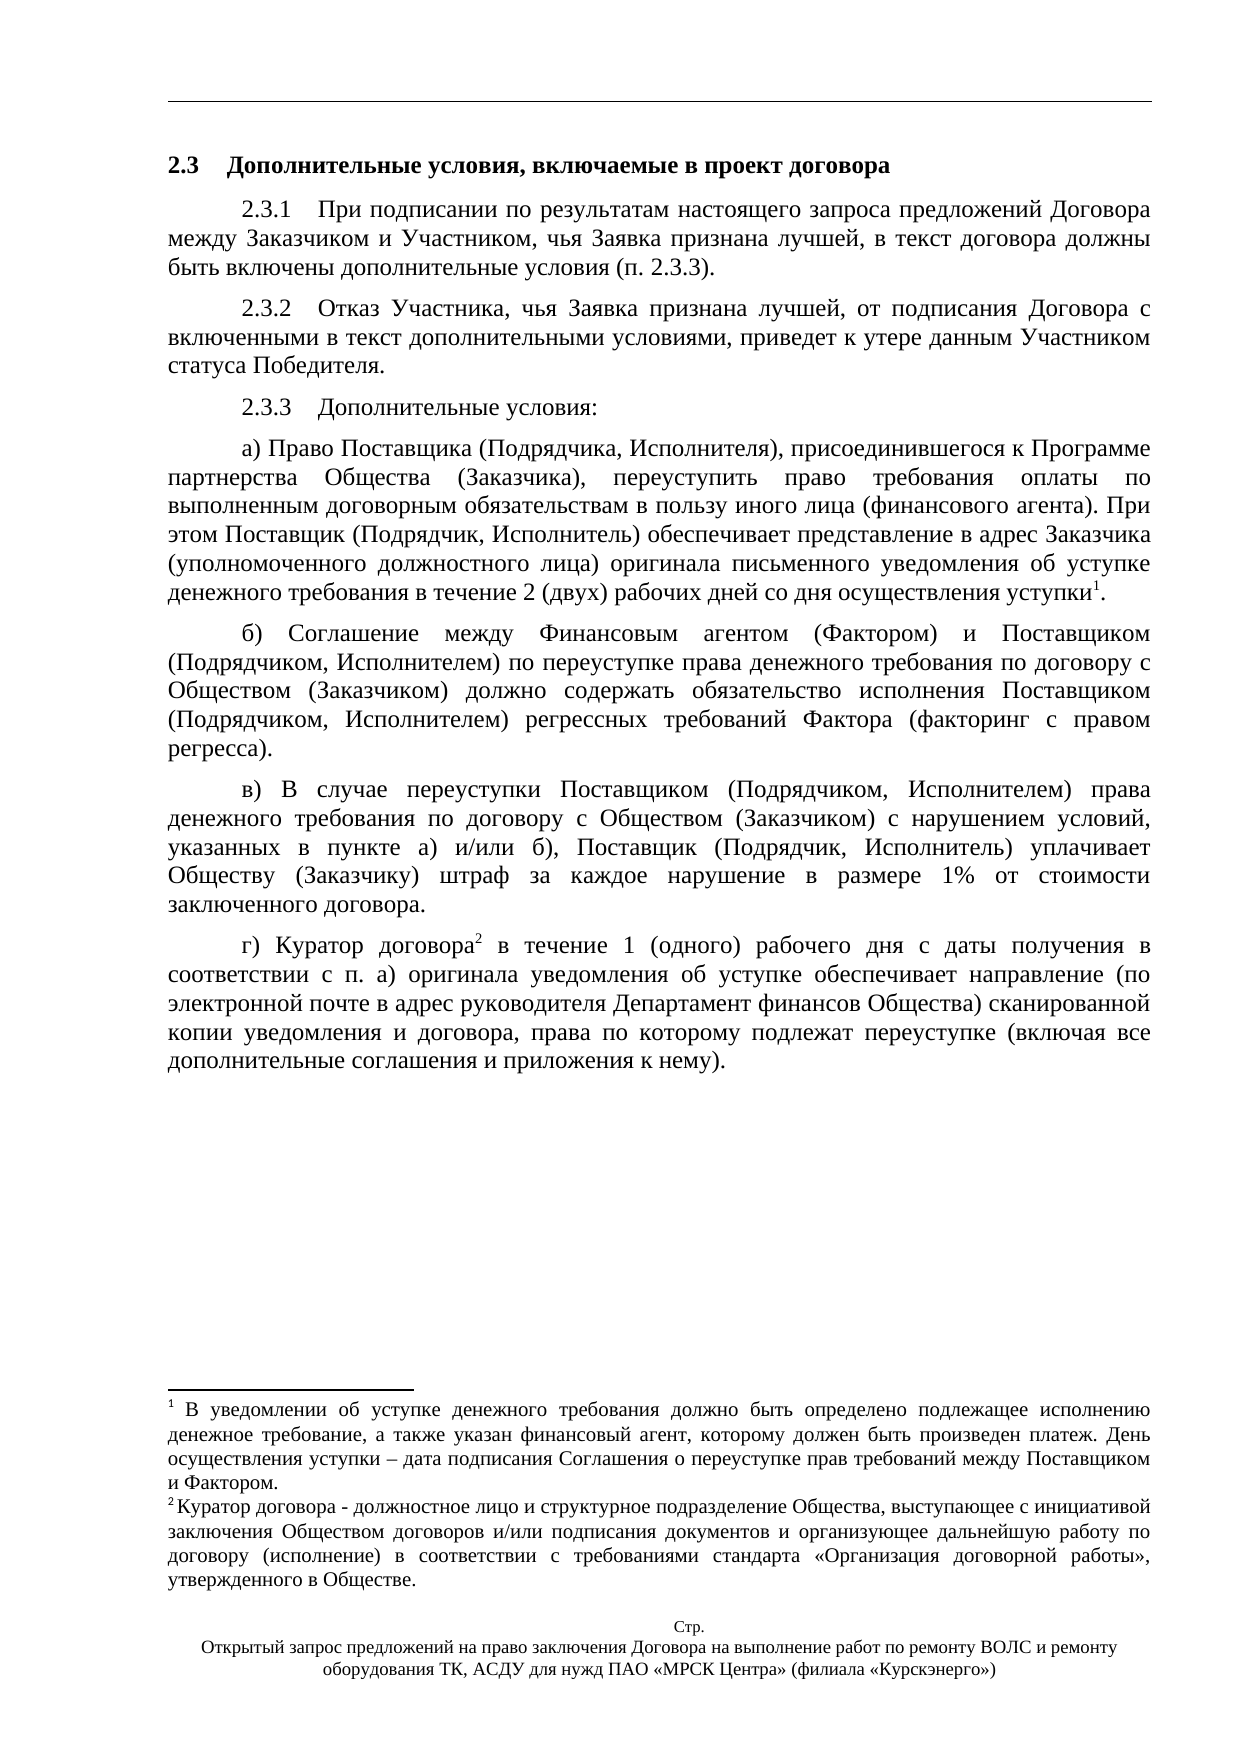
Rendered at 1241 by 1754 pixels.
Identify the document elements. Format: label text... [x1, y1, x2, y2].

subtitle б) Соглашение между Финансовым агентом (Фактором) и Поставщиком (Подрядчиком, Исполнителем) по переуступке права денежного требования по договору с Обществом (Заказчиком) должно содержать обязательство исполнения Поставщиком (Подрядчиком, Исполнителем) регрессных требований Фактора (факторинг с правом регресса). [168, 618, 1152, 762]
subtitle Отказ Участника, чья Заявка признана лучшей, от подписания Договора с включенными в текст дополнительными условиями, приведет к утере данным Участником статуса Победителя. [168, 293, 1152, 379]
subtitle в) В случае переуступки Поставщиком (Подрядчиком, Исполнителем) права денежного требования по договору с Обществом (Заказчиком) с нарушением условий, указанных в пункте а) и/или б), Поставщик (Подрядчик, Исполнитель) уплачивает Обществу (Заказчику) штраф за каждое нарушение в размере 1% от стоимости заключенного договора. [168, 774, 1152, 918]
subtitle а) Право Поставщика (Подрядчика, Исполнителя), присоединившегося к Программе партнерства Общества (Заказчика), переуступить право требования оплаты по выполненным договорным обязательствам в пользу иного лица (финансового агента). При этом Поставщик (Подрядчик, Исполнитель) обеспечивает представление в адрес Заказчика (уполномоченного должностного лица) оригинала письменного уведомления об уступке денежного требования в течение 2 (двух) рабочих дней со дня осуществления уступки. [168, 433, 1152, 605]
subtitle Дополнительные условия: [168, 392, 1152, 420]
subtitle г) Куратор договора в течение 1 (одного) рабочего дня с даты получения в соответствии с п. а) оригинала уведомления об уступке обеспечивает направление (по электронной почте в адрес руководителя Департамент финансов Общества) сканированной копии уведомления и договора, права по которому подлежат переуступке (включая все дополнительные соглашения и приложения к нему). [168, 930, 1152, 1074]
subtitle При подписании по результатам настоящего запроса предложений Договора между Заказчиком и Участником, чья Заявка признана лучшей, в текст договора должны быть включены дополнительные условия (п. 2.3.3). [168, 194, 1152, 280]
subtitle Дополнительные условия, включаемые в проект договора [168, 150, 1152, 179]
